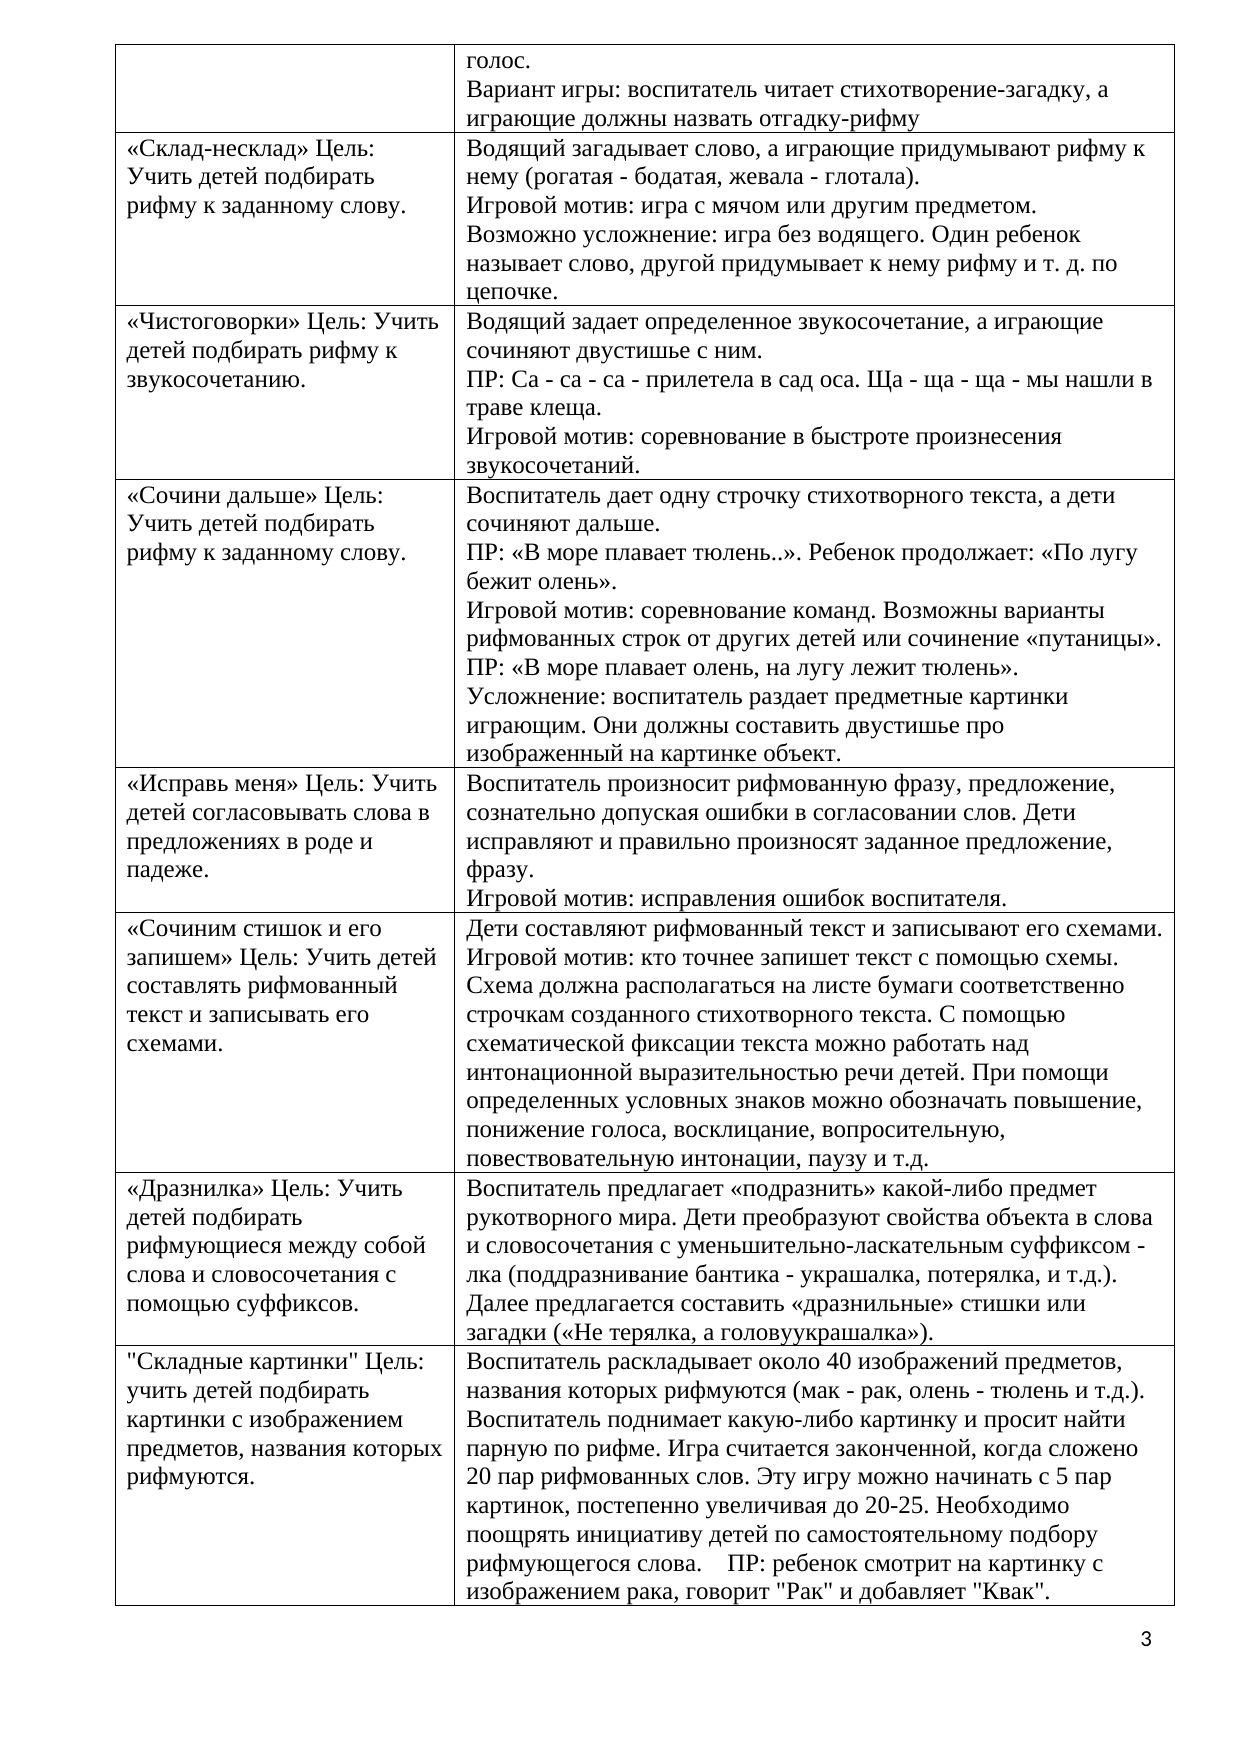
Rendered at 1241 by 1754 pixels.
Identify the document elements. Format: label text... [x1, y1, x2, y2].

table_cell Воспитатель дает одну строчку стихотворного текста, а дети сочиняют дальше. ПР: «В море плавает тюлень..». Ребенок продолжает: «По лугу бежит олень». Игровой мотив: соревнование команд. Возможны варианты рифмованных строк от других детей или сочинение «путаницы». ПР: «В море плавает олень, на лугу лежит тюлень». Усложнение: воспитатель раздает предметные картинки играющим. Они должны составить двустишье про изображенный на картинке объект. [455, 480, 1174, 767]
table_cell Воспитатель предлагает «подразнить» какой-либо предмет рукотворного мира. Дети преобразуют свойства объекта в слова и словосочетания с уменьшительно-ласкательным суффиксом -лка (поддразнивание бантика - украшалка, потерялка, и т.д.). Далее предлагается составить «дразнильные» стишки или загадки («Не терялка, а головуукрашалка»). [455, 1173, 1174, 1345]
table_cell Воспитатель произносит рифмованную фразу, предложение, сознательно допуская ошибки в согласовании слов. Дети исправляют и правильно произносят заданное предложение, фразу. Игровой мотив: исправления ошибок воспитателя. [455, 768, 1174, 912]
table_cell "Складные картинки" Цель: учить детей подбирать картинки с изображением предметов, названия которых рифмуются. [116, 1346, 454, 1605]
table_cell «Сочини дальше» Цель: Учить детей подбирать рифму к заданному слову. [116, 480, 454, 767]
table_cell «Исправь меня» Цель: Учить детей согласовывать слова в предложениях в роде и падеже. [116, 768, 454, 912]
table_cell «Сочиним стишок и его запишем» Цель: Учить детей составлять рифмованный текст и записывать его схемами. [116, 913, 454, 1172]
table_cell «Чистоговорки» Цель: Учить детей подбирать рифму к звукосочетанию. [116, 306, 454, 479]
table_cell Водящий загадывает слово, а играющие придумывают рифму к нему (рогатая - бодатая, жевала - глотала). Игровой мотив: игра с мячом или другим предметом. Возможно усложнение: игра без водящего. Один ребенок называет слово, другой придумывает к нему рифму и т. д. по цепочке. [455, 133, 1174, 305]
table_cell «Дразнилка» Цель: Учить детей подбирать рифмующиеся между собой слова и словосочетания с помощью суффиксов. [116, 1173, 454, 1345]
table_cell Водящий задает определенное звукосочетание, а играющие сочиняют двустишье с ним. ПР: Са - са - са - прилетела в сад оса. Ща - ща - ща - мы нашли в траве клеща. Игровой мотив: соревнование в быстроте произнесения звукосочетаний. [455, 306, 1174, 479]
table_cell «Склад-несклад» Цель: Учить детей подбирать рифму к заданному слову. [116, 133, 454, 305]
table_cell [116, 45, 454, 132]
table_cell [455, 45, 1174, 132]
table_cell Дети составляют рифмованный текст и записывают его схемами. Игровой мотив: кто точнее запишет текст с помощью схемы. Схема должна располагаться на листе бумаги соответственно строчкам созданного стихотворного текста. С помощью схематической фиксации текста можно работать над интонационной выразительностью речи детей. При помощи определенных условных знаков можно обозначать повышение, понижение голоса, восклицание, вопросительную, повествовательную интонации, паузу и т.д. [455, 913, 1174, 1172]
table_cell Воспитатель раскладывает около 40 изображений предметов, названия которых рифмуются (мак - рак, олень - тюлень и т.д.). Воспитатель поднимает какую-либо картинку и просит найти парную по рифме. Игра считается законченной, когда сложено 20 пар рифмованных слов. Эту игру можно начинать с 5 пар картинок, постепенно увеличивая до 20-25. Необходимо поощрять инициативу детей по самостоятельному подбору рифмующегося слова. ПР: ребенок смотрит на картинку с изображением рака, говорит "Рак" и добавляет "Квак". [455, 1346, 1174, 1605]
